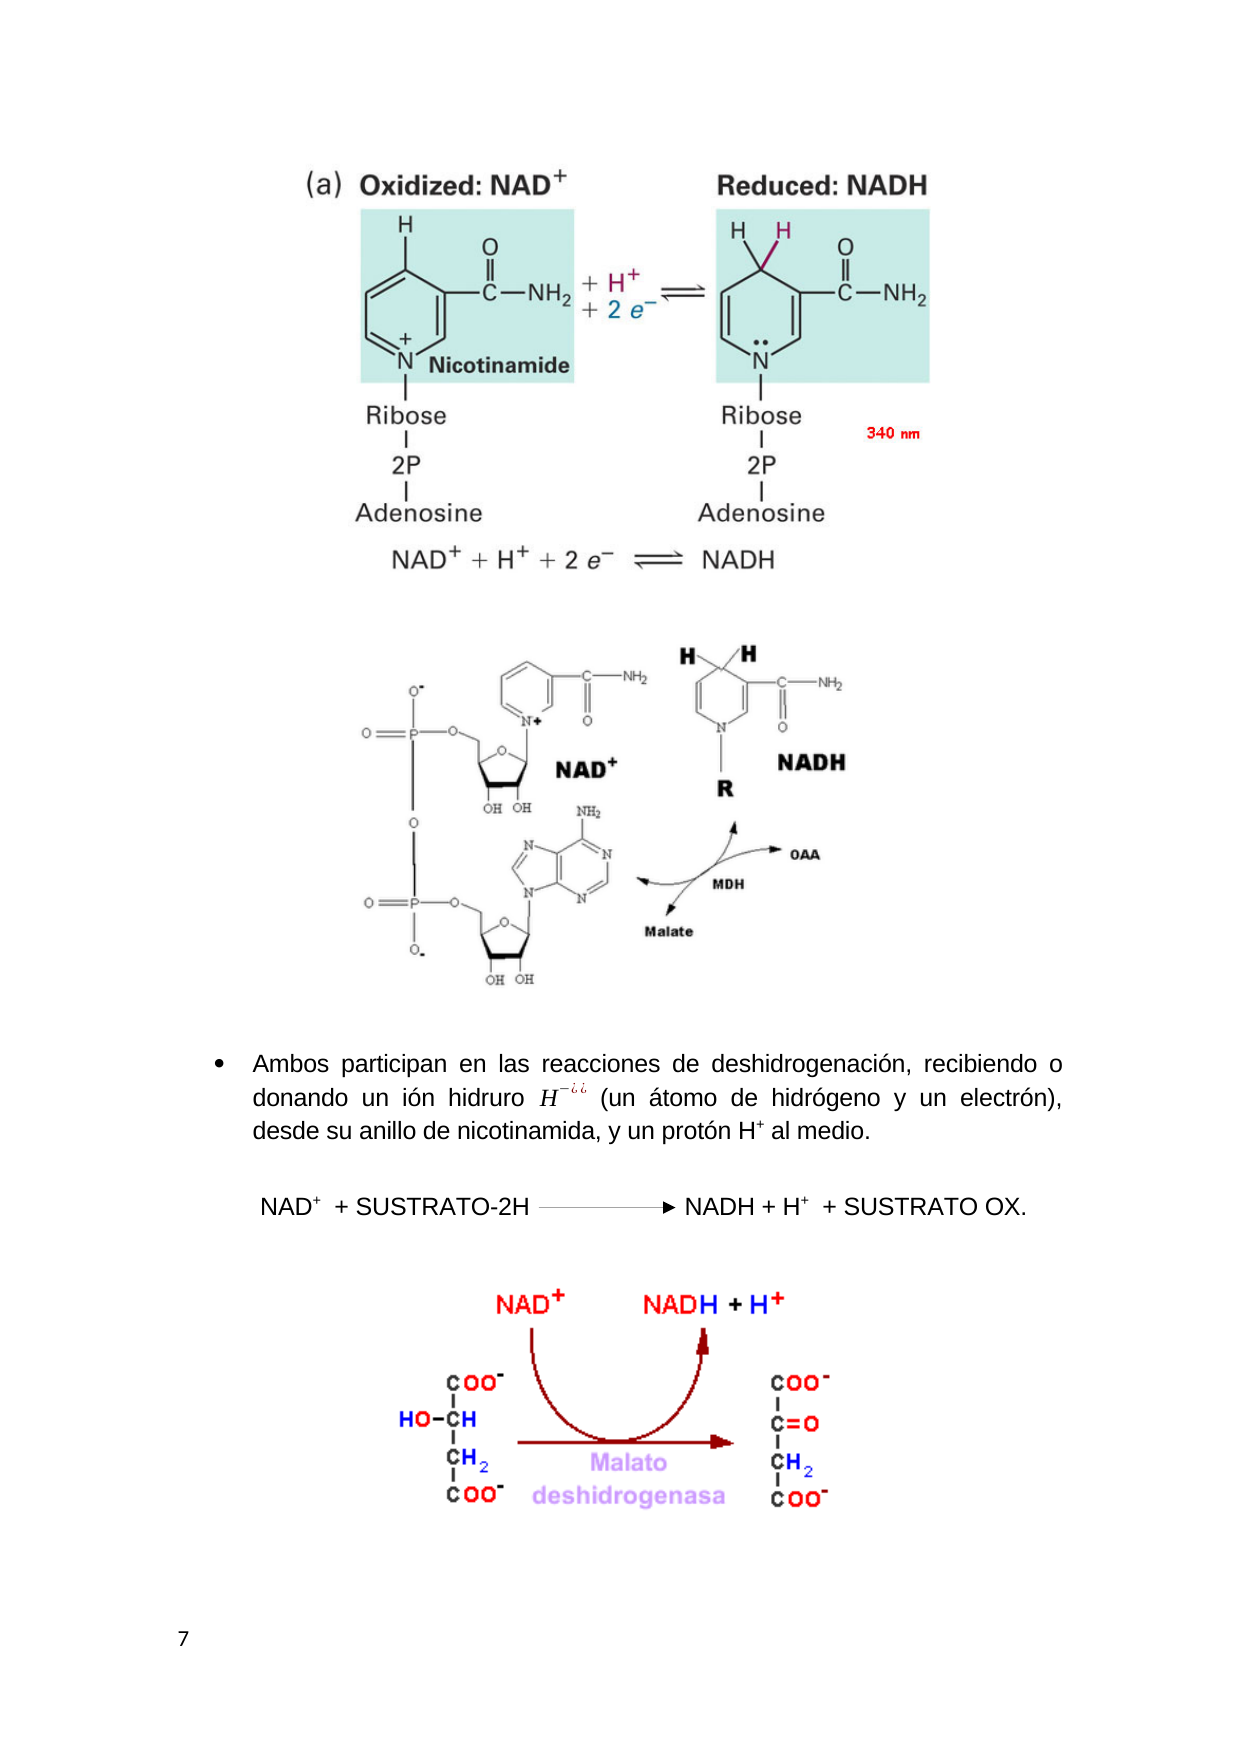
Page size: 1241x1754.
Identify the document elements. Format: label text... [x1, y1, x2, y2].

list Ambos participan en las reacciones de deshidrogenación, recibiendo o donando un ión hidruro (un átomo de hidrógeno y un electrón), desde su anillo de nicotinamida, y un protón H+ al medio. [215, 1049, 1063, 1144]
picture [369, 1279, 872, 1548]
picture [357, 610, 884, 992]
picture [289, 147, 952, 596]
text NAD+ + SUSTRATO-2H NADH + H+ + SUSTRATO OX. [177, 1192, 1063, 1221]
